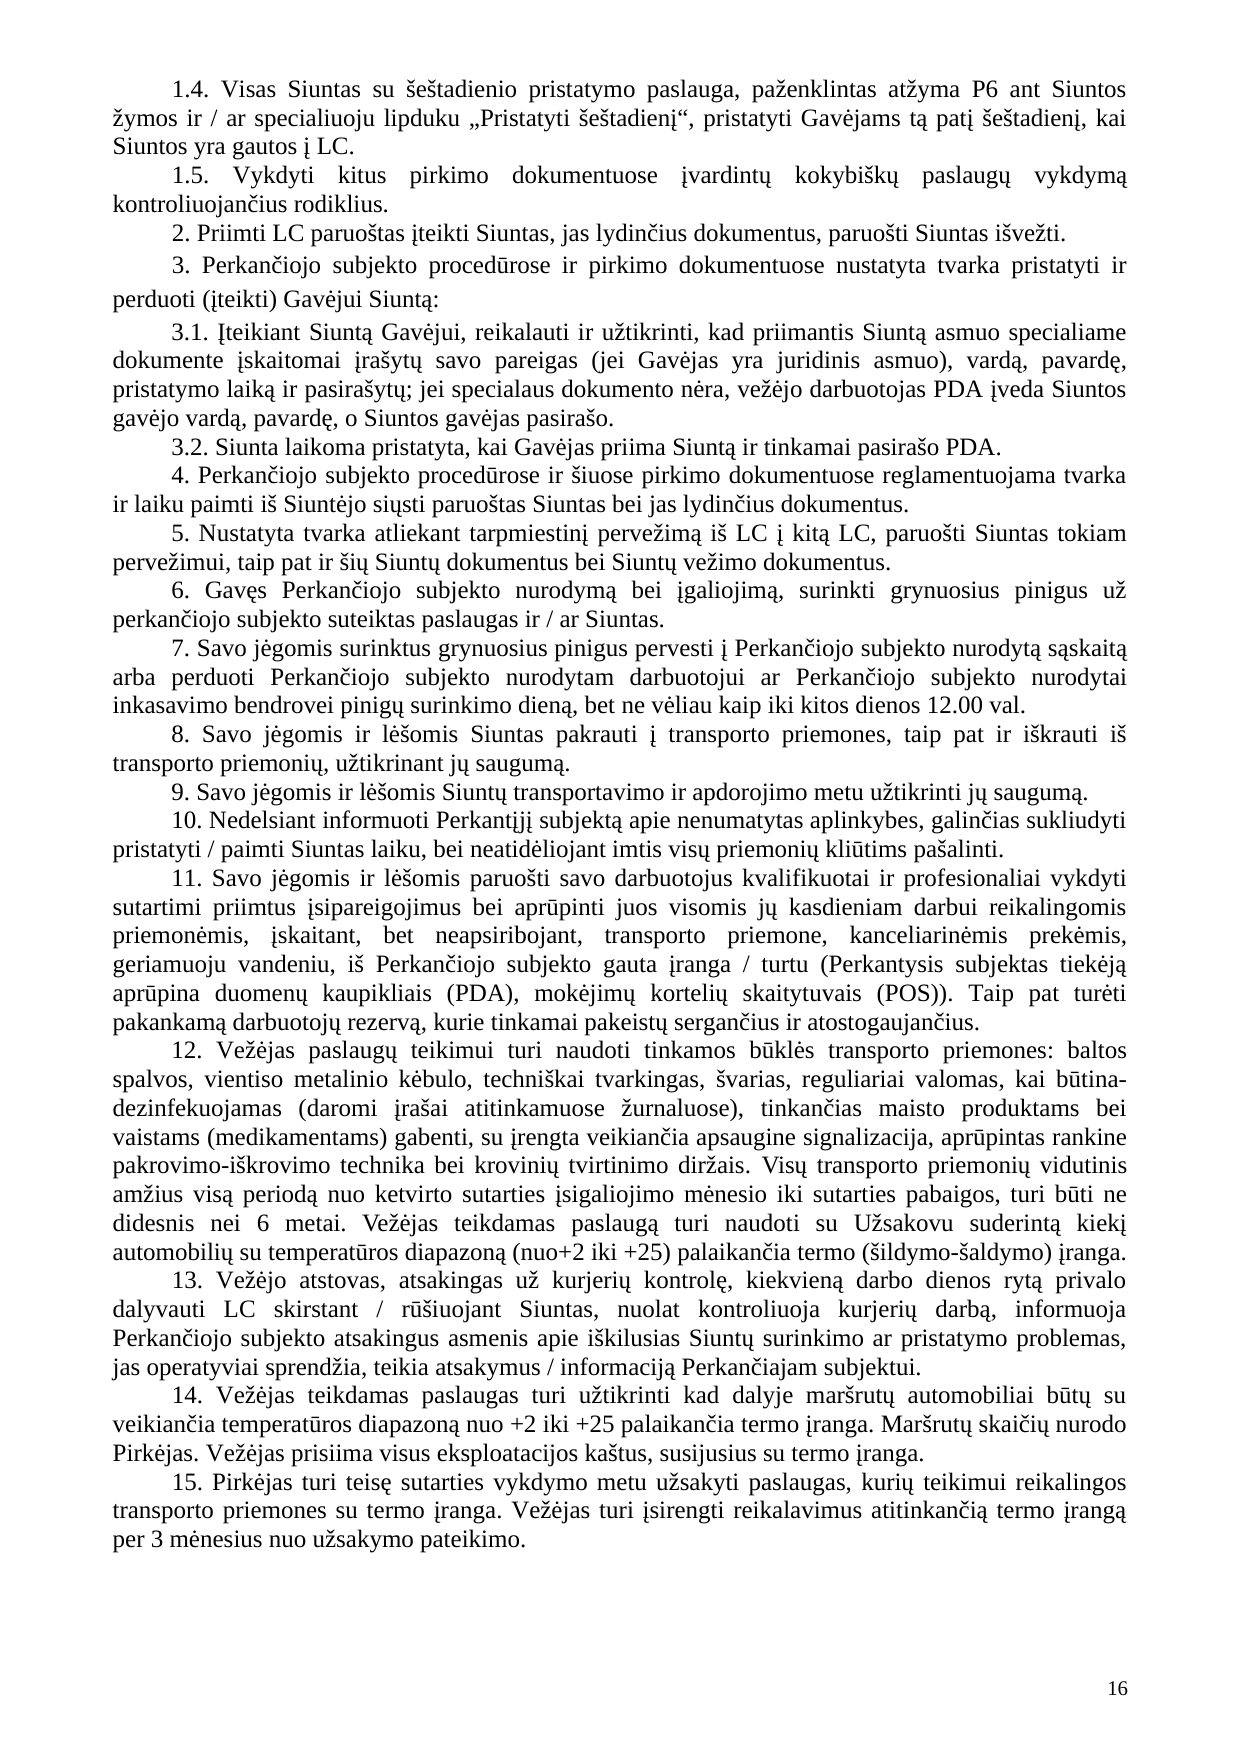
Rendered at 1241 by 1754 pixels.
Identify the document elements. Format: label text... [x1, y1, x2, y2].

list 3. Perkančiojo subjekto procedūrose ir pirkimo dokumentuose nustatyta tvarka pristatyti ir perduoti (įteikti) Gavėjui Siuntą: [112, 251, 1128, 312]
list 10. Nedelsiant informuoti Perkantįjį subjektą apie nenumatytas aplinkybes, galinčias sukliudyti pristatyti / paimti Siuntas laiku, bei neatidėliojant imtis visų priemonių kliūtims pašalinti. [112, 805, 1128, 863]
list 7. Savo jėgomis surinktus grynuosius pinigus pervesti į Perkančiojo subjekto nurodytą sąskaitą arba perduoti Perkančiojo subjekto nurodytam darbuotojui ar Perkančiojo subjekto nurodytai inkasavimo bendrovei pinigų surinkimo dieną, bet ne vėliau kaip iki kitos dienos 12.00 val. [112, 633, 1128, 719]
list 6. Gavęs Perkančiojo subjekto nurodymą bei įgaliojimą, surinkti grynuosius pinigus už perkančiojo subjekto suteiktas paslaugas ir / ar Siuntas. [112, 575, 1128, 633]
list 9. Savo jėgomis ir lėšomis Siuntų transportavimo ir apdorojimo metu užtikrinti jų saugumą. [112, 777, 1128, 805]
text 12. Vežėjas paslaugų teikimui turi naudoti tinkamos būklės transporto priemones: baltos spalvos, vientiso metalinio kėbulo, techniškai tvarkingas, švarias, reguliariai valomas, kai būtina- dezinfekuojamas (daromi įrašai atitinkamuose žurnaluose), tinkančias maisto produktams bei vaistams (medikamentams) gabenti, su įrengta veikiančia apsaugine signalizacija, aprūpintas rankine pakrovimo-iškrovimo technika bei krovinių tvirtinimo diržais. Visų transporto priemonių vidutinis amžius visą periodą nuo ketvirto sutarties įsigaliojimo mėnesio iki sutarties pabaigos, turi būti ne didesnis nei 6 metai. Vežėjas teikdamas paslaugą turi naudoti su Užsakovu suderintą kiekį automobilių su temperatūros diapazoną (nuo+2 iki +25) palaikančia termo (šildymo-šaldymo) įranga. [112, 1035, 1128, 1265]
text 1.4. Visas Siuntas su šeštadienio pristatymo paslauga, paženklintas atžyma P6 ant Siuntos žymos ir / ar specialiuoju lipduku „Pristatyti šeštadienį“, pristatyti Gavėjams tą patį šeštadienį, kai Siuntos yra gautos į LC. [112, 74, 1128, 160]
list 3.1. Įteikiant Siuntą Gavėjui, reikalauti ir užtikrinti, kad priimantis Siuntą asmuo specialiame dokumente įskaitomai įrašytų savo pareigas (jei Gavėjas yra juridinis asmuo), vardą, pavardę, pristatymo laiką ir pasirašytų; jei specialaus dokumento nėra, vežėjo darbuotojas PDA įveda Siuntos gavėjo vardą, pavardę, o Siuntos gavėjas pasirašo. [112, 317, 1128, 432]
list 11. Savo jėgomis ir lėšomis paruošti savo darbuotojus kvalifikuotai ir profesionaliai vykdyti sutartimi priimtus įsipareigojimus bei aprūpinti juos visomis jų kasdieniam darbui reikalingomis priemonėmis, įskaitant, bet neapsiribojant, transporto priemone, kanceliarinėmis prekėmis, geriamuoju vandeniu, iš Perkančiojo subjekto gauta įranga / turtu (Perkantysis subjektas tiekėją aprūpina duomenų kaupikliais (PDA), mokėjimų kortelių skaitytuvais (POS)). Taip pat turėti pakankamą darbuotojų rezervą, kurie tinkamai pakeistų sergančius ir atostogaujančius. [112, 863, 1128, 1035]
text 14. Vežėjas teikdamas paslaugas turi užtikrinti kad dalyje maršrutų automobiliai būtų su veikiančia temperatūros diapazoną nuo +2 iki +25 palaikančia termo įranga. Maršrutų skaičių nurodo Pirkėjas. Vežėjas prisiima visus eksploatacijos kaštus, susijusius su termo įranga. [112, 1380, 1128, 1467]
text 1.5. Vykdyti kitus pirkimo dokumentuose įvardintų kokybiškų paslaugų vykdymą kontroliuojančius rodiklius. [112, 160, 1128, 218]
list 5. Nustatyta tvarka atliekant tarpmiestinį pervežimą iš LC į kitą LC, paruošti Siuntas tokiam pervežimui, taip pat ir šių Siuntų dokumentus bei Siuntų vežimo dokumentus. [112, 518, 1128, 575]
list 2. Priimti LC paruoštas įteikti Siuntas, jas lydinčius dokumentus, paruošti Siuntas išvežti. [112, 218, 1128, 246]
text 15. Pirkėjas turi teisę sutarties vykdymo metu užsakyti paslaugas, kurių teikimui reikalingos transporto priemones su termo įranga. Vežėjas turi įsirengti reikalavimus atitinkančią termo įrangą per 3 mėnesius nuo užsakymo pateikimo. [112, 1467, 1128, 1553]
text 3.2. Siunta laikoma pristatyta, kai Gavėjas priima Siuntą ir tinkamai pasirašo PDA. [112, 432, 1128, 460]
text 13. Vežėjo atstovas, atsakingas už kurjerių kontrolę, kiekvieną darbo dienos rytą privalo dalyvauti LC skirstant / rūšiuojant Siuntas, nuolat kontroliuoja kurjerių darbą, informuoja Perkančiojo subjekto atsakingus asmenis apie iškilusias Siuntų surinkimo ar pristatymo problemas, jas operatyviai sprendžia, teikia atsakymus / informaciją Perkančiajam subjektui. [112, 1265, 1128, 1380]
list 8. Savo jėgomis ir lėšomis Siuntas pakrauti į transporto priemones, taip pat ir iškrauti iš transporto priemonių, užtikrinant jų saugumą. [112, 719, 1128, 777]
text 4. Perkančiojo subjekto procedūrose ir šiuose pirkimo dokumentuose reglamentuojama tvarka ir laiku paimti iš Siuntėjo siųsti paruoštas Siuntas bei jas lydinčius dokumentus. [112, 460, 1128, 518]
